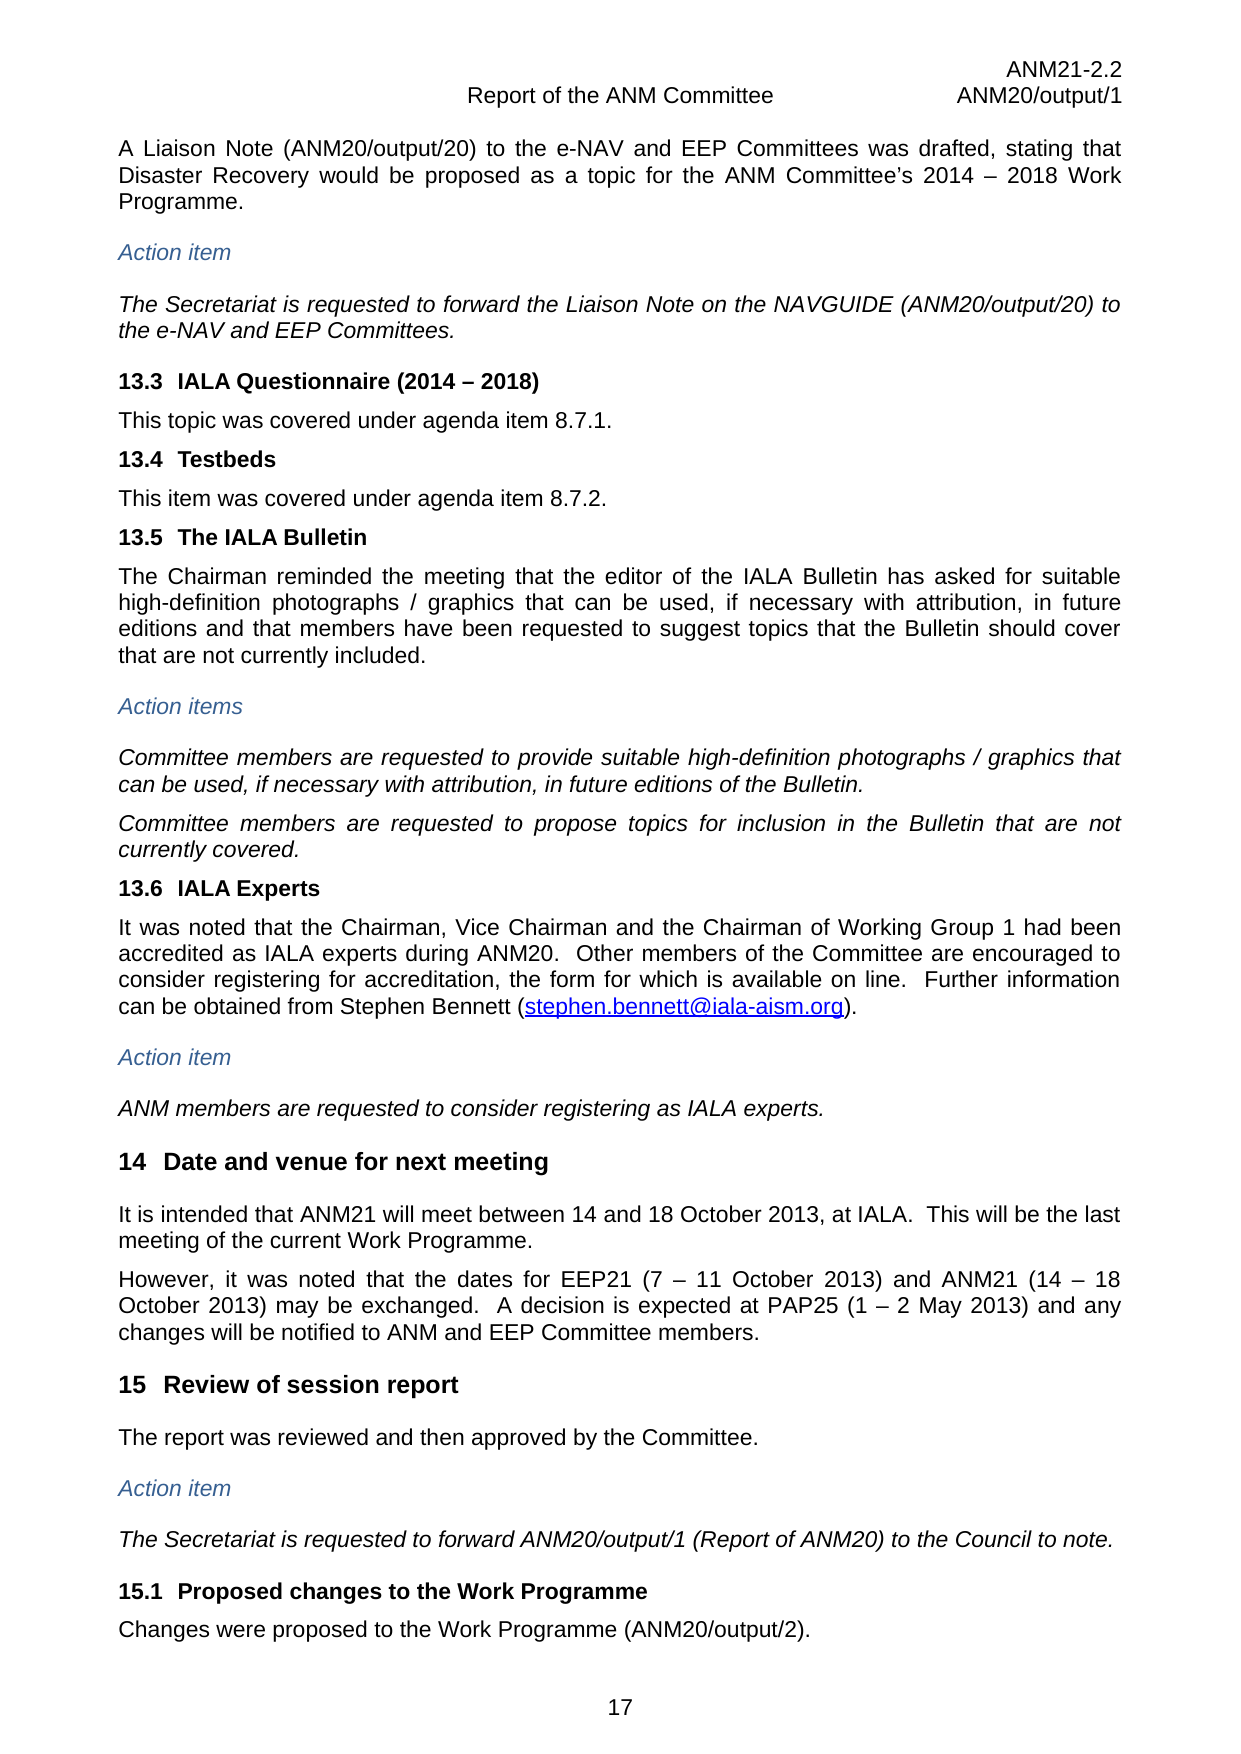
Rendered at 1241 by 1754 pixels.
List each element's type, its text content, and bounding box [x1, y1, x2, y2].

subtitle IALA Experts [118, 875, 1122, 901]
text This topic was covered under agenda item 8.7.1. [118, 407, 1122, 433]
text Action item [118, 1044, 1122, 1070]
text The report was reviewed and then approved by the Committee. [118, 1423, 1122, 1450]
text Action item [118, 239, 1122, 266]
subtitle Testbeds [118, 446, 1122, 472]
subtitle The IALA Bulletin [118, 524, 1122, 550]
text It is intended that ANM21 will meet between 14 and 18 October 2013, at IALA. This will be the last meeting of the current Work Programme. [118, 1201, 1122, 1253]
text It was noted that the Chairman, Vice Chairman and the Chairman of Working Group 1 had been accredited as IALA experts during ANM20. Other members of the Committee are encouraged to consider registering for accreditation, the form for which is available on line. Further information can be obtained from Stephen Bennett (stephen.bennett@iala-aism.org). [118, 914, 1122, 1019]
text The Chairman reminded the meeting that the editor of the IALA Bulletin has asked for suitable high-definition photographs / graphics that can be used, if necessary with attribution, in future editions and that members have been requested to suggest topics that the Bulletin should cover that are not currently included. [118, 563, 1122, 668]
text Action item [118, 1475, 1122, 1501]
text Committee members are requested to provide suitable high-definition photographs / graphics that can be used, if necessary with attribution, in future editions of the Bulletin. [118, 744, 1122, 797]
text This item was covered under agenda item 8.7.2. [118, 485, 1122, 511]
text Committee members are requested to propose topics for inclusion in the Bulletin that are not currently covered. [118, 809, 1122, 862]
text Changes were proposed to the Work Programme (ANM20/output/2). [118, 1616, 1122, 1643]
text ANM members are requested to consider registering as IALA experts. [118, 1095, 1122, 1122]
text A Liaison Note (ANM20/output/20) to the e-NAV and EEP Committees was drafted, stating that Disaster Recovery would be proposed as a topic for the ANM Committee’s 2014 – 2018 Work Programme. [118, 135, 1122, 214]
subtitle Proposed changes to the Work Programme [118, 1578, 1122, 1604]
subtitle Review of session report [118, 1370, 1122, 1398]
subtitle IALA Questionnaire (2014 – 2018) [118, 368, 1122, 395]
text The Secretariat is requested to forward ANM20/output/1 (Report of ANM20) to the Council to note. [118, 1526, 1122, 1553]
text The Secretariat is requested to forward the Liaison Note on the NAVGUIDE (ANM20/output/20) to the e-NAV and EEP Committees. [118, 291, 1122, 343]
text Action items [118, 693, 1122, 719]
subtitle Date and venue for next meeting [118, 1147, 1122, 1176]
text However, it was noted that the dates for EEP21 (7 – 11 October 2013) and ANM21 (14 – 18 October 2013) may be exchanged. A decision is expected at PAP25 (1 – 2 May 2013) and any changes will be notified to ANM and EEP Committee members. [118, 1266, 1122, 1345]
